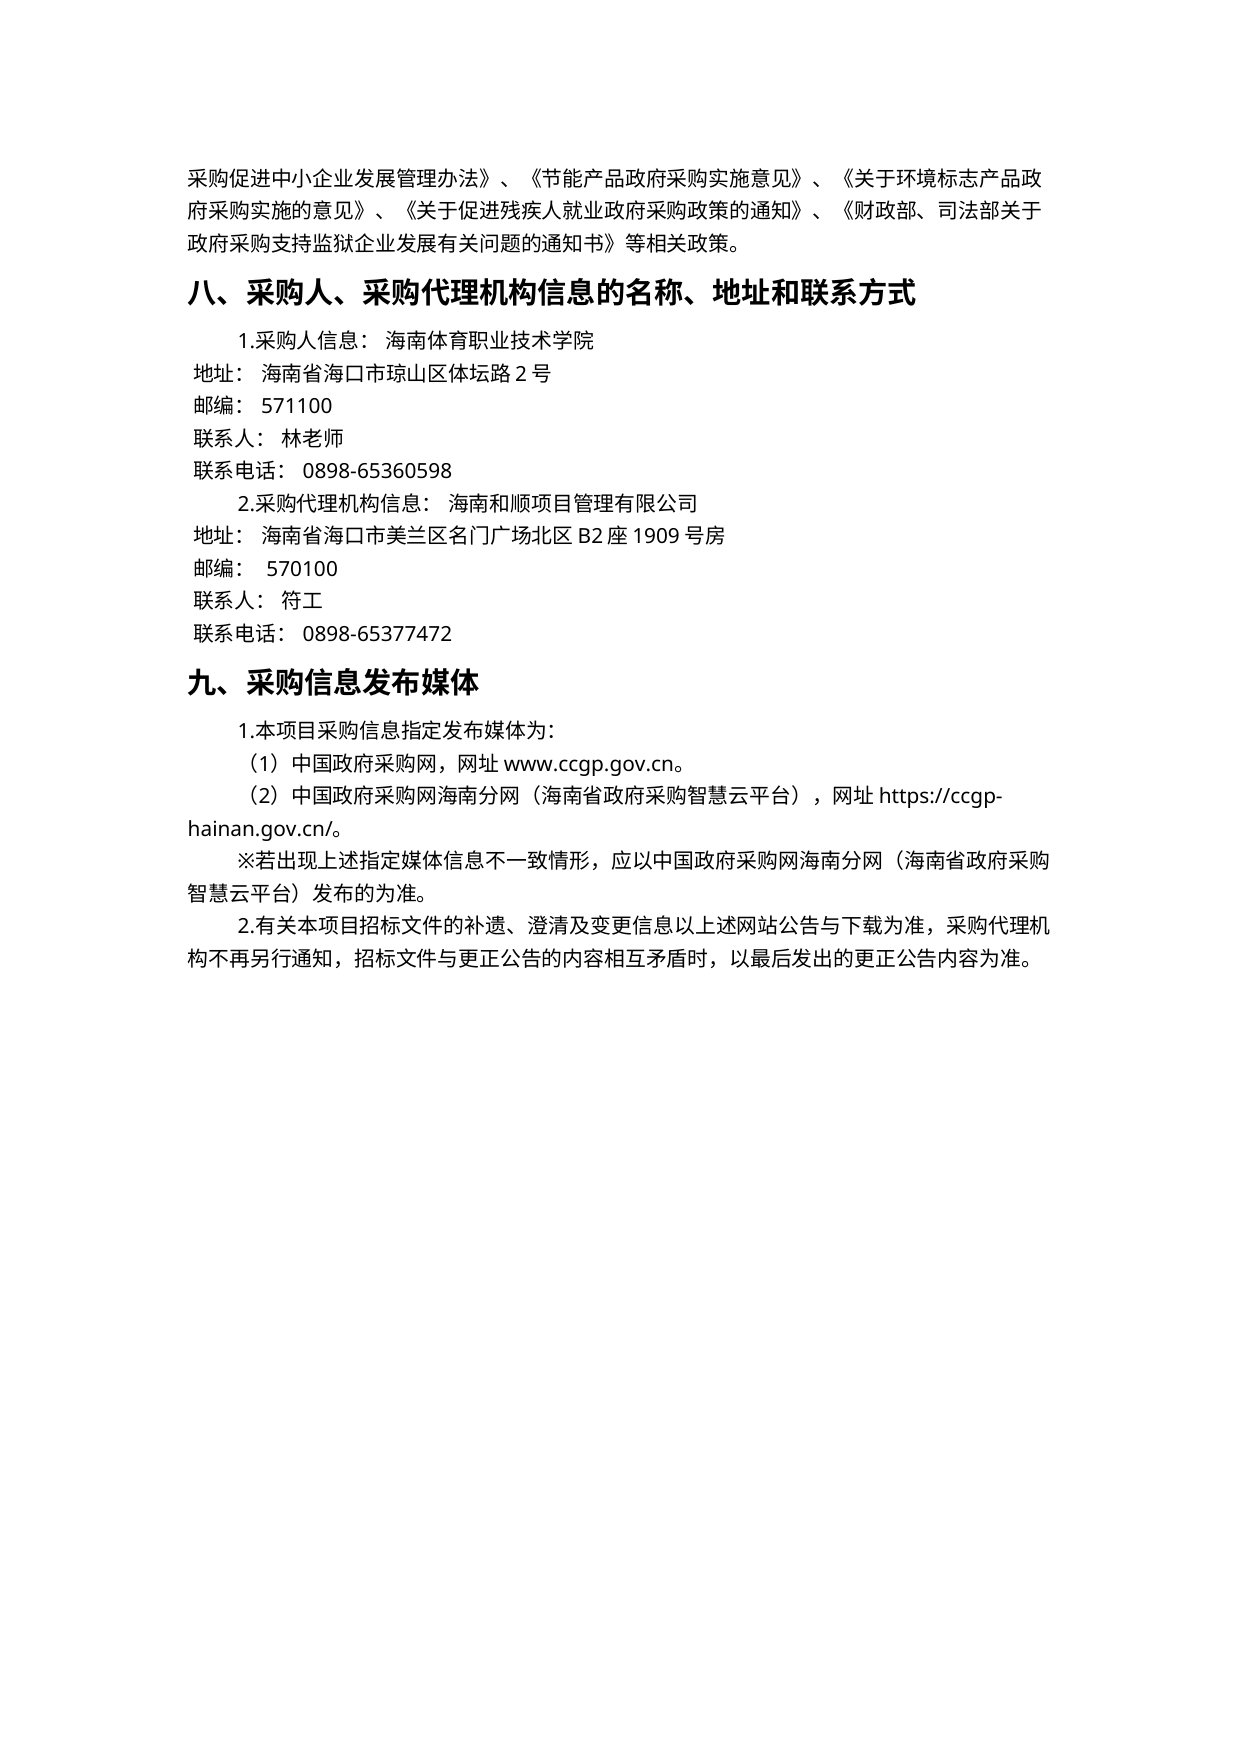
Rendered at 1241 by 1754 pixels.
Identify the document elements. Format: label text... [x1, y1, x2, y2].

text （2）中国政府采购网海南分网（海南省政府采购智慧云平台），网址https://ccgp-hainan.gov.cn/。 [187, 779, 1053, 844]
text 联系人： 符工 [187, 584, 1053, 617]
text 邮编： 571100 [187, 389, 1053, 422]
text 1.本项目采购信息指定发布媒体为： [187, 714, 1053, 747]
text 邮编： 570100 [187, 552, 1053, 584]
text 2.采购代理机构信息： 海南和顺项目管理有限公司 [187, 487, 1053, 519]
text （1）中国政府采购网，网址www.ccgp.gov.cn。 [187, 747, 1053, 779]
text 1.采购人信息： 海南体育职业技术学院 [187, 324, 1053, 357]
text 联系电话： 0898-65377472 [187, 617, 1053, 649]
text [187, 162, 1053, 259]
text ※若出现上述指定媒体信息不一致情形，应以中国政府采购网海南分网（海南省政府采购智慧云平台）发布的为准。 [187, 844, 1053, 909]
text 联系电话： 0898-65360598 [187, 454, 1053, 487]
text 地址： 海南省海口市琼山区体坛路2号 [187, 357, 1053, 389]
text 2.有关本项目招标文件的补遗、澄清及变更信息以上述网站公告与下载为准，采购代理机构不再另行通知，招标文件与更正公告的内容相互矛盾时，以最后发出的更正公告内容为准。 [187, 909, 1053, 974]
text 地址： 海南省海口市美兰区名门广场北区B2座1909号房 [187, 519, 1053, 552]
text 九、采购信息发布媒体 [187, 649, 1053, 714]
text 联系人： 林老师 [187, 422, 1053, 454]
text 八、采购人、采购代理机构信息的名称、地址和联系方式 [187, 259, 1053, 324]
